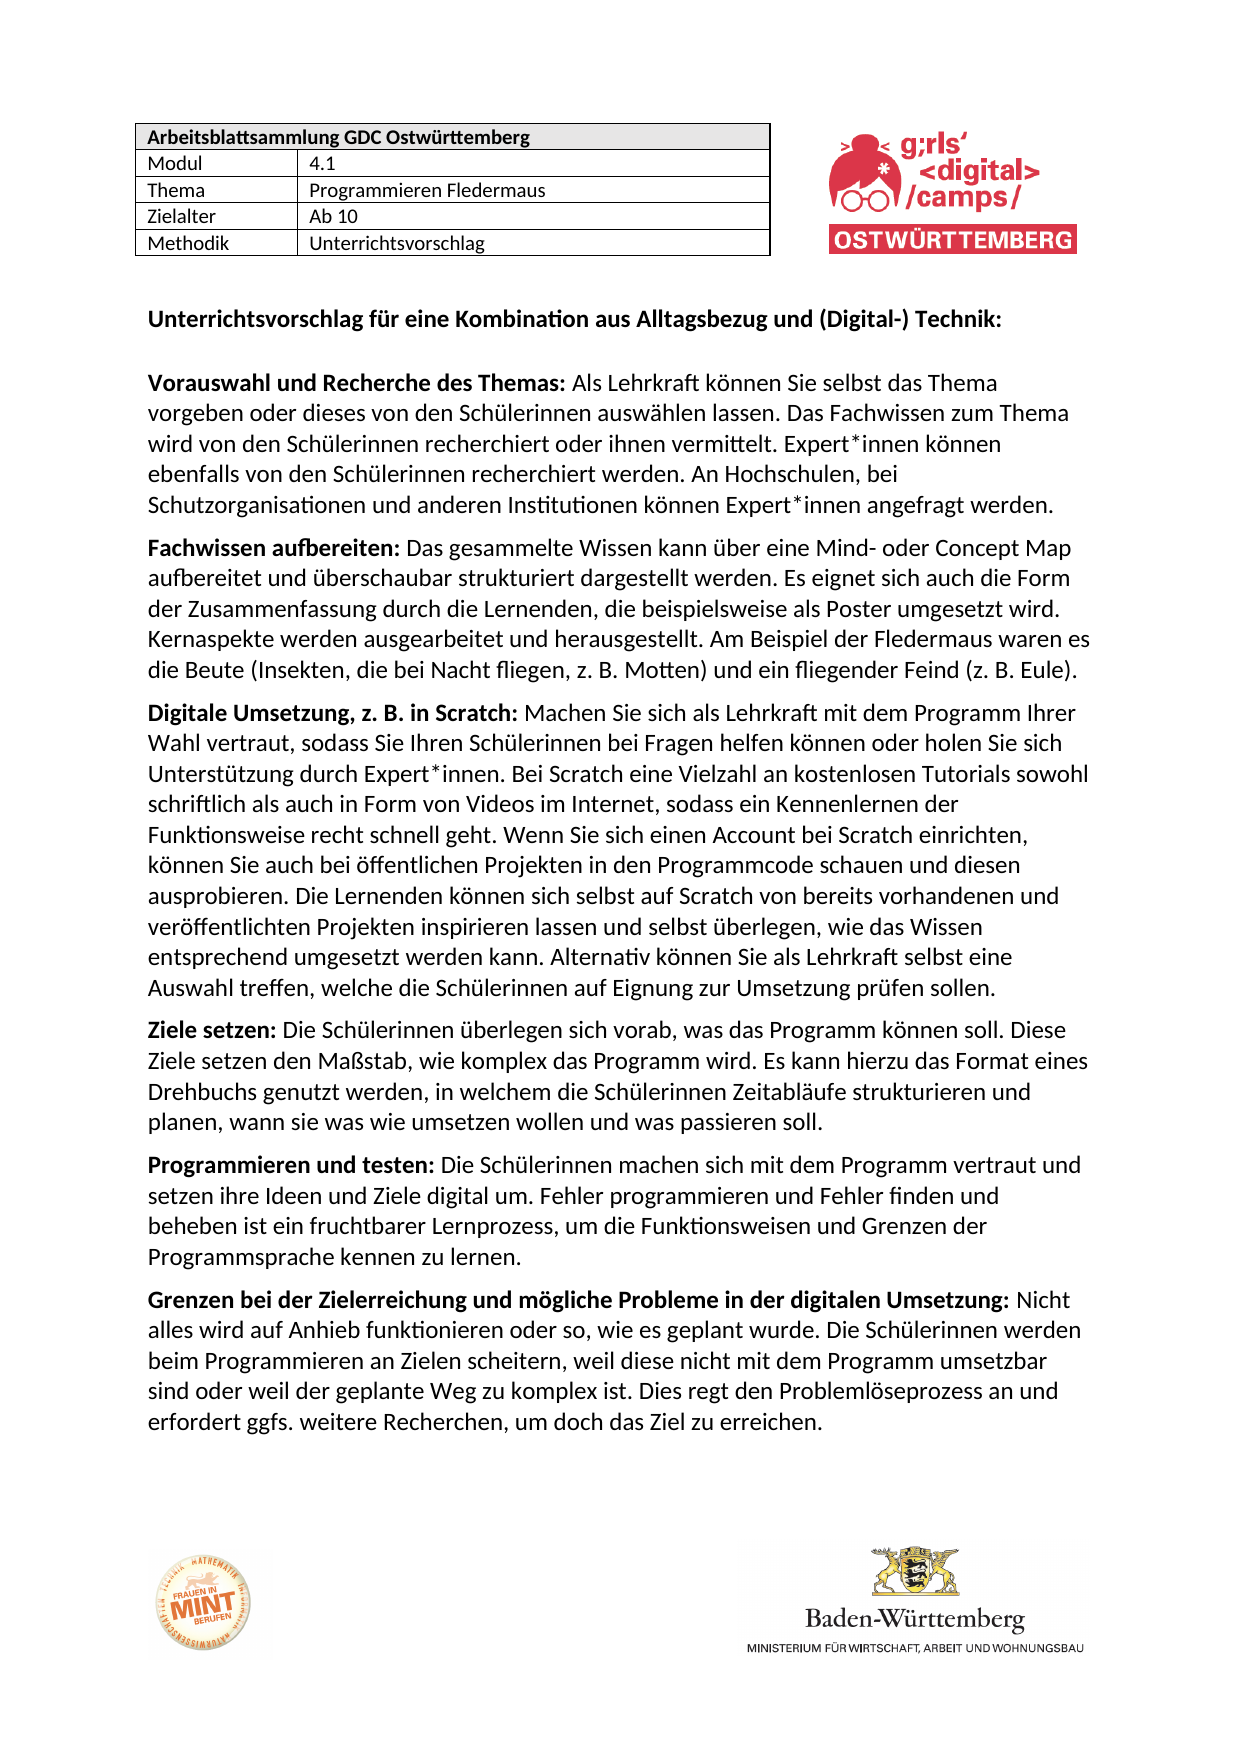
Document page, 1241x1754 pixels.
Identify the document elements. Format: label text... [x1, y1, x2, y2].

table_cell Unterrichtsvorschlag [298, 230, 769, 255]
text Grenzen bei der Zielerreichung und mögliche Probleme in der digitalen Umsetzung: Nicht alles wird auf Anhieb funktionieren oder so, wie es geplant wurde. Die Schülerinnen werden beim Programmieren an Zielen scheitern, weil diese nicht mit dem Programm umsetzbar sind oder weil der geplante Weg zu komplex ist. Dies regt den Problemlöseprozess an und erfordert ggfs. weitere Recherchen, um doch das Ziel zu erreichen. [148, 1284, 1093, 1467]
subtitle Unterrichtsvorschlag für eine Kombination aus Alltagsbezug und (Digital-) Technik: [148, 303, 1093, 334]
text Fachwissen aufbereiten: Das gesammelte Wissen kann über eine Mind- oder Concept Map aufbereitet und überschaubar strukturiert dargestellt werden. Es eignet sich auch die Form der Zusammenfassung durch die Lernenden, die beispielsweise als Poster umgesetzt wird. Kernaspekte werden ausgearbeitet und herausgestellt. Am Beispiel der Fledermaus waren es die Beute (Insekten, die bei Nacht fliegen, z. B. Motten) und ein fliegender Feind (z. B. Eule). [148, 532, 1093, 684]
table_cell Thema [136, 177, 297, 202]
picture [148, 1549, 274, 1660]
text Programmieren und testen: Die Schülerinnen machen sich mit dem Programm vertraut und setzen ihre Ideen und Ziele digital um. Fehler programmieren und Fehler finden und beheben ist ein fruchtbarer Lernprozess, um die Funktionsweisen und Grenzen der Programmsprache kennen zu lernen. [148, 1149, 1093, 1271]
table_cell Modul [136, 150, 297, 176]
picture [810, 116, 1092, 269]
text Ziele setzen: Die Schülerinnen überlegen sich vorab, was das Programm können soll. Diese Ziele setzen den Maßstab, wie komplex das Programm wird. Es kann hierzu das Format eines Drehbuchs genutzt werden, in welchem die Schülerinnen Zeitabläufe strukturieren und planen, wann sie was wie umsetzen wollen und was passieren soll. [148, 1015, 1093, 1137]
table_cell Ab 10 [298, 203, 769, 229]
table_cell Zielalter [136, 203, 297, 229]
table_header Arbeitsblattsammlung GDC Ostwürttemberg [136, 124, 769, 149]
text Digitale Umsetzung, z. B. in Scratch: Machen Sie sich als Lehrkraft mit dem Programm Ihrer Wahl vertraut, sodass Sie Ihren Schülerinnen bei Fragen helfen können oder holen Sie sich Unterstützung durch Expert*innen. Bei Scratch eine Vielzahl an kostenlosen Tutorials sowohl schriftlich als auch in Form von Videos im Internet, sodass ein Kennenlernen der Funktionsweise recht schnell geht. Wenn Sie sich einen Account bei Scratch einrichten, können Sie auch bei öffentlichen Projekten in den Programmcode schauen und diesen ausprobieren. Die Lernenden können sich selbst auf Scratch von bereits vorhandenen und veröffentlichten Projekten inspirieren lassen und selbst überlegen, wie das Wissen entsprechend umgesetzt werden kann. Alternativ können Sie als Lehrkraft selbst eine Auswahl treffen, welche die Schülerinnen auf Eignung zur Umsetzung prüfen sollen. [148, 697, 1093, 1002]
table_cell 4.1 [298, 150, 769, 176]
table_cell Methodik [136, 230, 297, 255]
text Vorauswahl und Recherche des Themas: Als Lehrkraft können Sie selbst das Thema vorgeben oder dieses von den Schülerinnen auswählen lassen. Das Fachwissen zum Thema wird von den Schülerinnen recherchiert oder ihnen vermittelt. Expert*innen können ebenfalls von den Schülerinnen recherchiert werden. An Hochschulen, bei Schutzorganisationen und anderen Institutionen können Expert*innen angefragt werden. [148, 367, 1093, 519]
picture [736, 1539, 1090, 1656]
table_cell Programmieren Fledermaus [298, 177, 769, 202]
